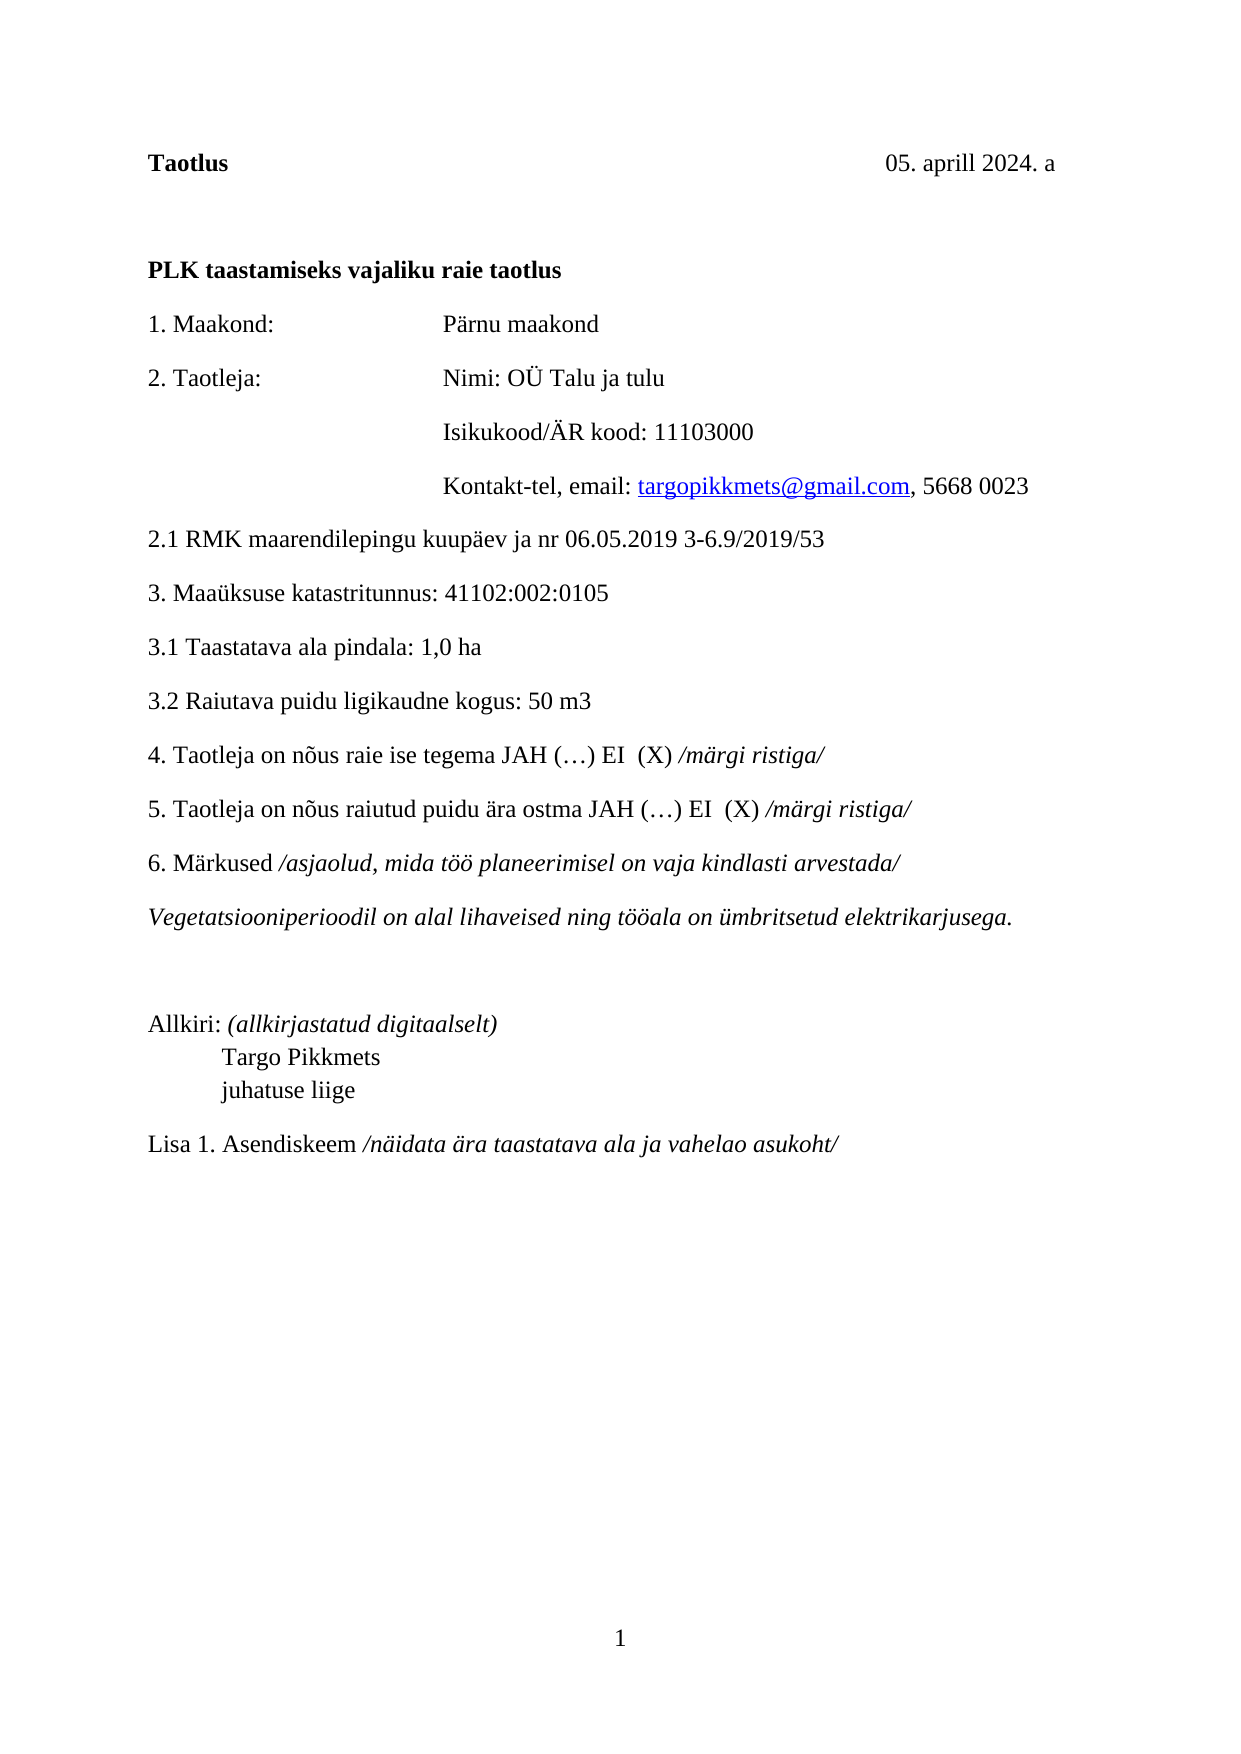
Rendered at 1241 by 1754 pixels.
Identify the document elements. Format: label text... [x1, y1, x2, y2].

text 5. Taotleja on nõus raiutud puidu ära ostma JAH (…) EI (X) /märgi ristiga/ [148, 794, 1093, 823]
text 3.2 Raiutava puidu ligikaudne kogus: 50 m3 [148, 686, 1093, 715]
text 2.1 RMK maarendilepingu kuupäev ja nr 06.05.2019 3-6.9/2019/53 [148, 524, 1093, 553]
text 4. Taotleja on nõus raie ise tegema JAH (…) EI (X) /märgi ristiga/ [148, 740, 1093, 769]
text Isikukood/ÄR kood: 11103000 [148, 417, 1093, 446]
text 3. Maaüksuse katastritunnus: 41102:002:0105 [148, 578, 1093, 607]
text Vegetatsiooniperioodil on alal lihaveised ning tööala on ümbritsetud elektrikarjusega. [148, 902, 1093, 930]
text Allkiri: (allkirjastatud digitaalselt) Targo Pikkmets juhatuse liige [148, 1009, 1093, 1104]
text 3.1 Taastatava ala pindala: 1,0 ha [148, 632, 1093, 661]
text PLK taastamiseks vajaliku raie taotlus [148, 255, 1093, 284]
text Lisa 1. Asendiskeem /näidata ära taastatava ala ja vahelao asukoht/ [148, 1129, 1093, 1158]
text 2. Taotleja: Nimi: OÜ Talu ja tulu [148, 363, 1093, 392]
text 1. Maakond: Pärnu maakond [148, 309, 1093, 338]
text Taotlus 05. aprill 2024. a [148, 148, 1093, 176]
text Kontakt-tel, email: targopikkmets@gmail.com, 5668 0023 [148, 471, 1093, 499]
text 6. Märkused /asjaolud, mida töö planeerimisel on vaja kindlasti arvestada/ [148, 848, 1093, 876]
